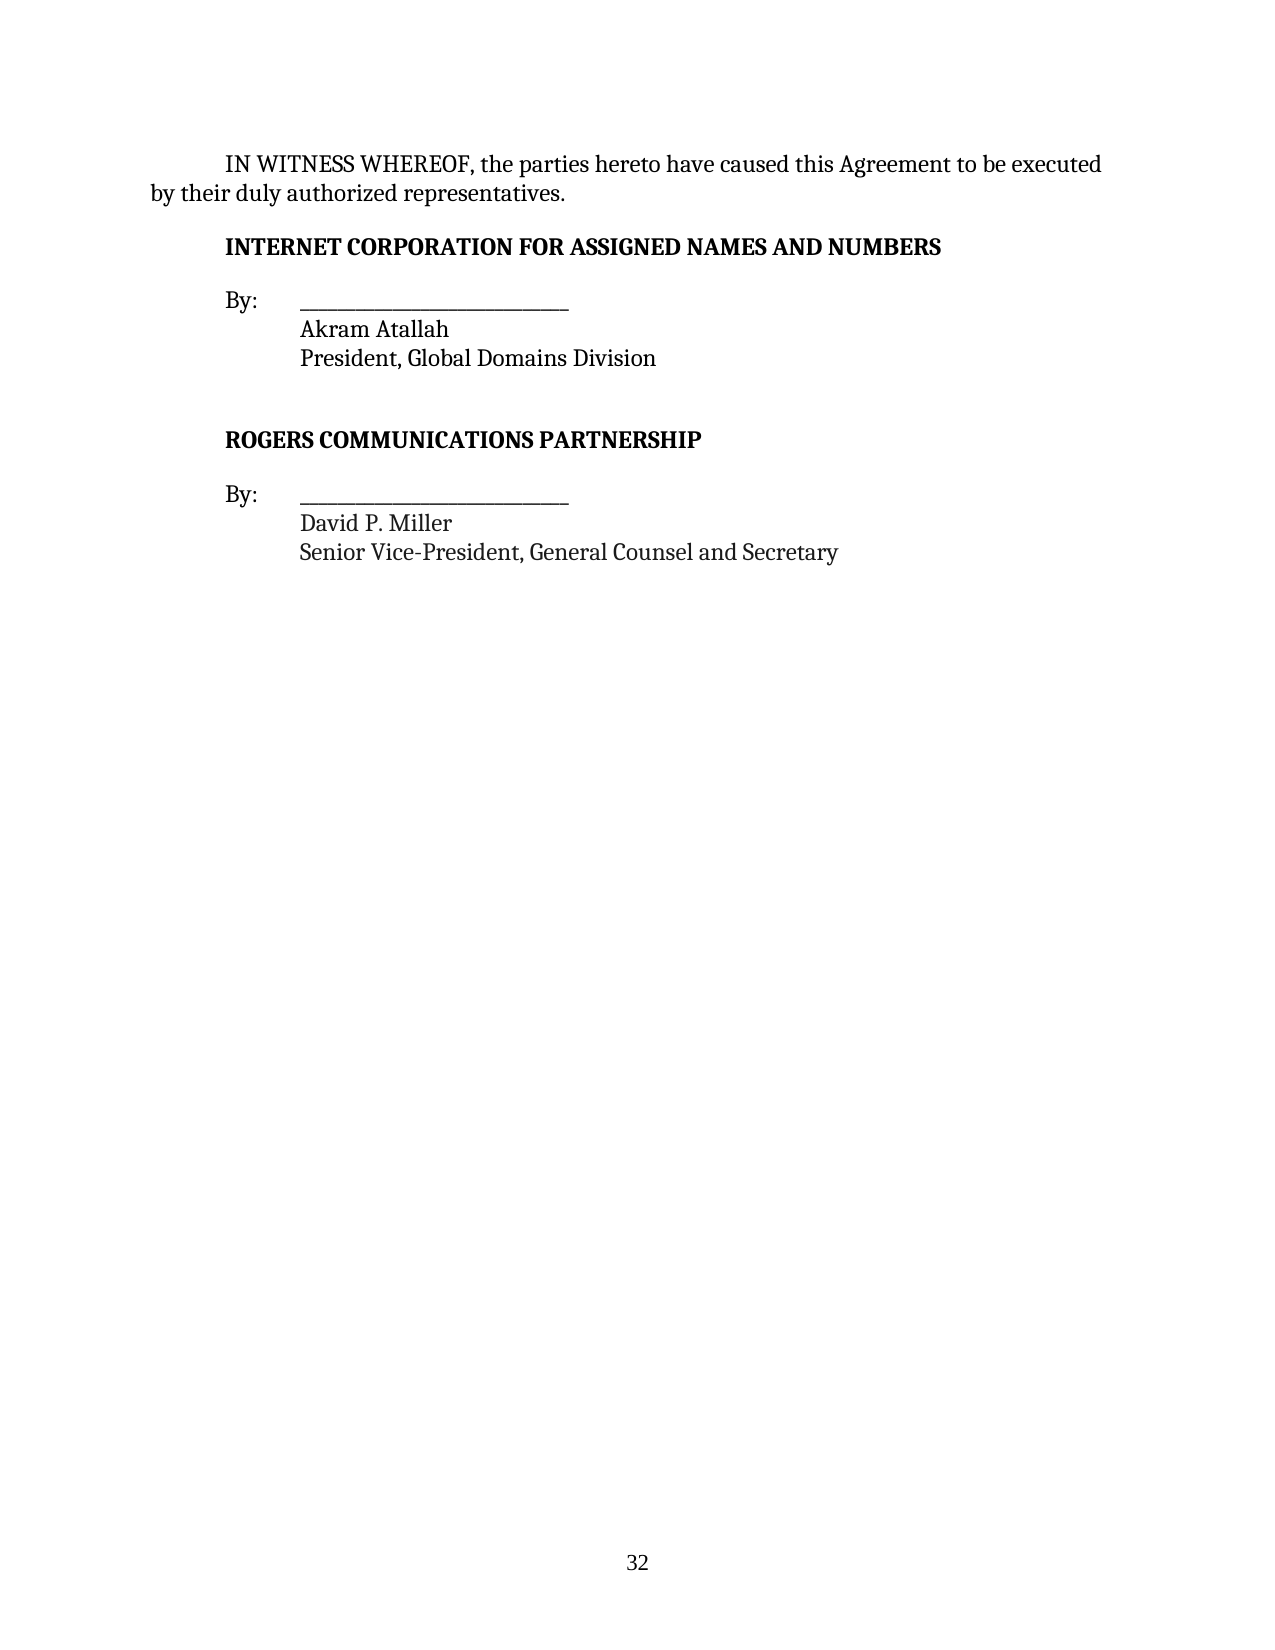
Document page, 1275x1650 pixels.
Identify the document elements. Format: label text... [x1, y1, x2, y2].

text INTERNET CORPORATION FOR ASSIGNED NAMES AND NUMBERS [150, 232, 1125, 261]
text By: _____________________________ Akram Atallah President, Global Domains Division [225, 286, 1125, 401]
text ROGERS COMMUNICATIONS PARTNERSHIP [150, 426, 1125, 455]
text Senior Vice-President, General Counsel and Secretary [225, 537, 1125, 566]
text By: _____________________________ David P. Miller [225, 480, 1125, 537]
text IN WITNESS WHEREOF, the parties hereto have caused this Agreement to be executed by their duly authorized representatives. [150, 150, 1125, 207]
